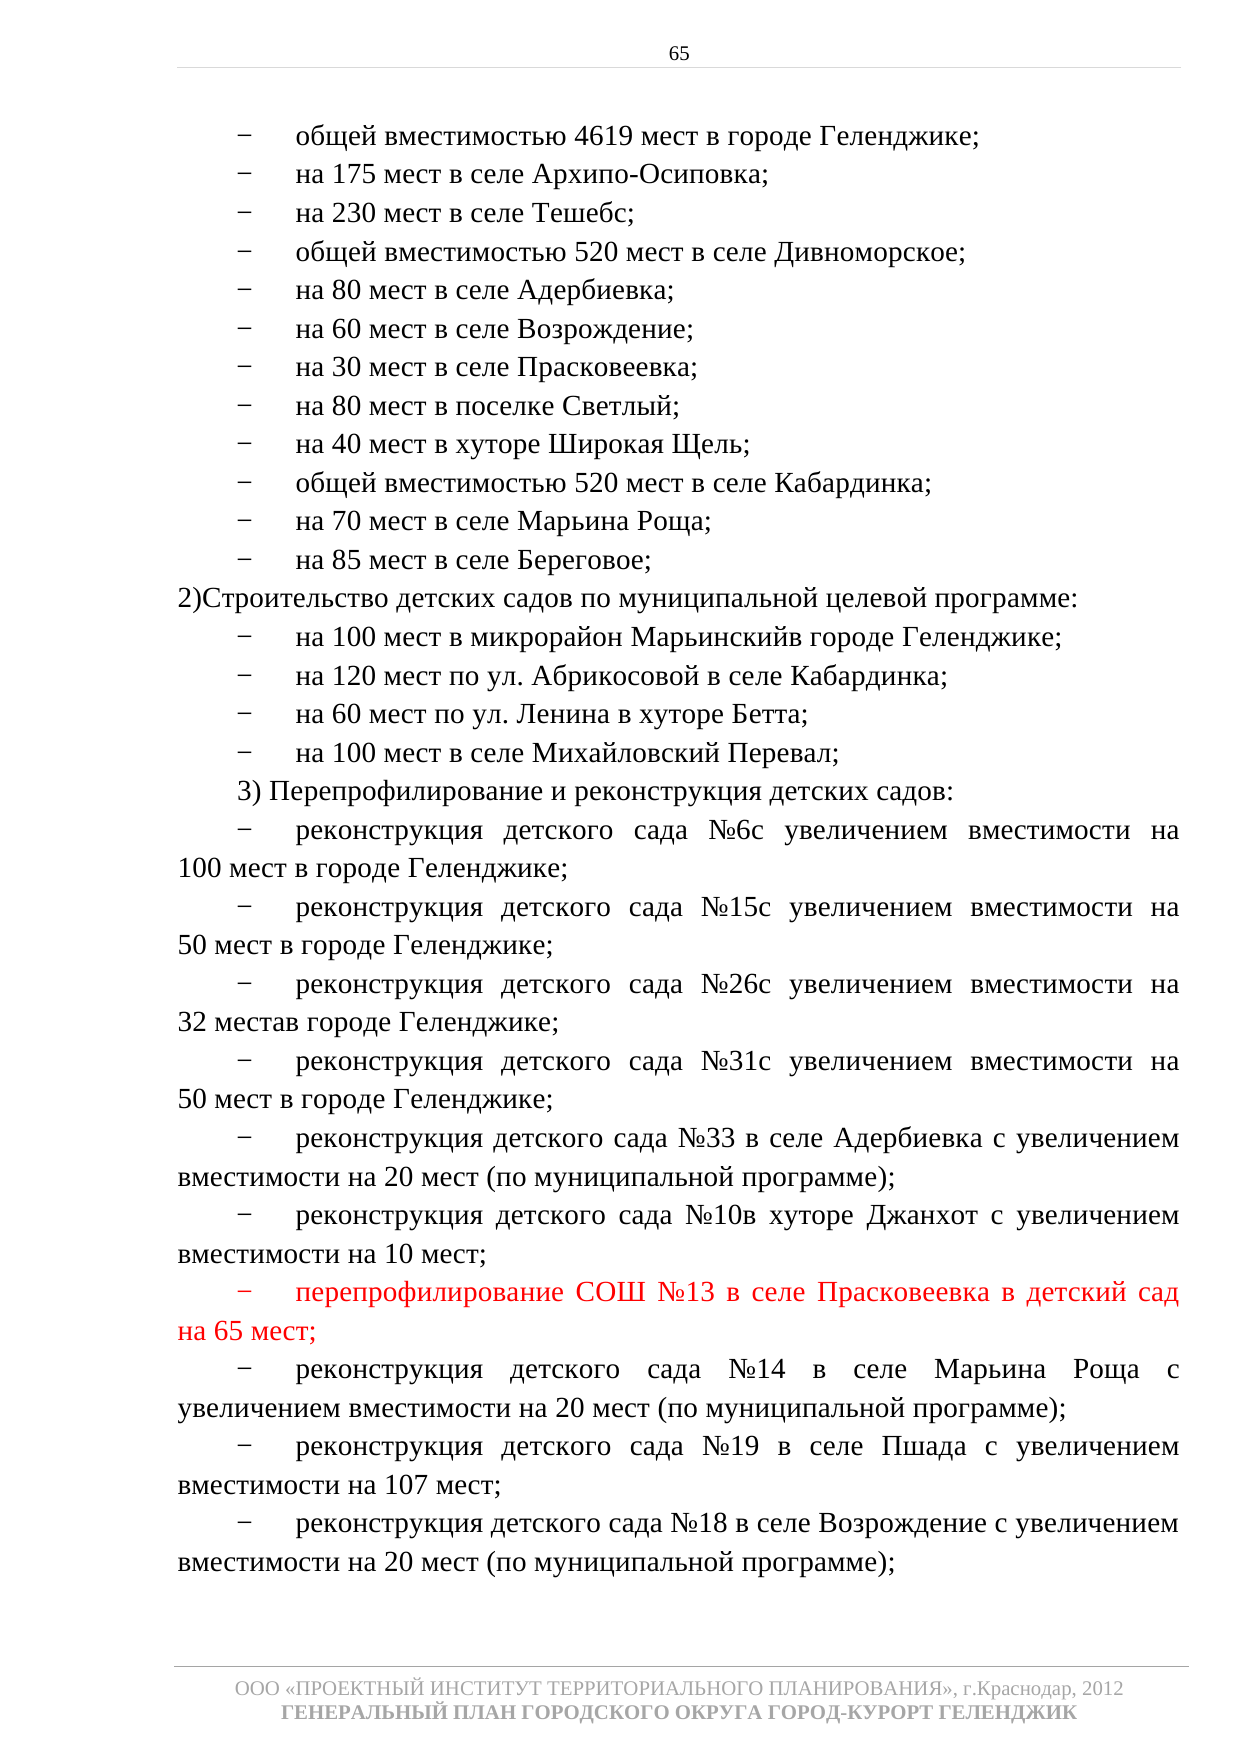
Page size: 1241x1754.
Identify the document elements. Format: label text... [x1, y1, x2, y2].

list общей вместимостью 4619 мест в городе Геленджике; [177, 118, 1181, 152]
list на 85 мест в селе Береговое; [177, 542, 1181, 576]
list общей вместимостью 520 мест в селе Кабардинка; [177, 465, 1181, 498]
list на 40 мест в хуторе Широкая Щель; [177, 426, 1181, 460]
text 2)Строительство детских садов по муниципальной целевой программе: [177, 581, 1181, 614]
list на 70 мест в селе Марьина Роща; [177, 503, 1181, 537]
list на 230 мест в селе Тешебс; [177, 195, 1181, 229]
list реконструкция детского сада №10в хуторе Джанхот с увеличением вместимости на 10 мест; [177, 1197, 1181, 1269]
list на 30 мест в селе Прасковеевка; [177, 349, 1181, 383]
list реконструкция детского сада №18 в селе Возрождение с увеличением вместимости на 20 мест (по муниципальной программе); [177, 1506, 1181, 1578]
list реконструкция детского сада №6с увеличением вместимости на 100 мест в городе Геленджике; [177, 812, 1181, 884]
list реконструкция детского сада №19 в селе Пшада с увеличением вместимости на 107 мест; [177, 1428, 1181, 1501]
list реконструкция детского сада №14 в селе Марьина Роща с увеличением вместимости на 20 мест (по муниципальной программе); [177, 1351, 1181, 1423]
list на 80 мест в поселке Светлый; [177, 388, 1181, 421]
list реконструкция детского сада №33 в селе Адербиевка с увеличением вместимости на 20 мест (по муниципальной программе); [177, 1120, 1181, 1192]
list на 80 мест в селе Адербиевка; [177, 272, 1181, 306]
list на 175 мест в селе Архипо-Осиповка; [177, 157, 1181, 190]
list на 60 мест в селе Возрождение; [177, 311, 1181, 344]
text 3) Перепрофилирование и реконструкция детских садов: [177, 773, 1181, 807]
list на 100 мест в микрорайон Марьинскийв городе Геленджике; [177, 619, 1181, 653]
list реконструкция детского сада №15с увеличением вместимости на 50 мест в городе Геленджике; [177, 889, 1181, 961]
list реконструкция детского сада №31с увеличением вместимости на 50 мест в городе Геленджике; [177, 1043, 1181, 1115]
list реконструкция детского сада №26с увеличением вместимости на 32 местав городе Геленджике; [177, 966, 1181, 1038]
list на 60 мест по ул. Ленина в хуторе Бетта; [177, 696, 1181, 730]
list общей вместимостью 520 мест в селе Дивноморское; [177, 234, 1181, 267]
list на 100 мест в селе Михайловский Перевал; [177, 735, 1181, 768]
list перепрофилирование СОШ №13 в селе Прасковеевка в детский сад на 65 мест; [177, 1274, 1181, 1346]
list на 120 мест по ул. Абрикосовой в селе Кабардинка; [177, 658, 1181, 691]
